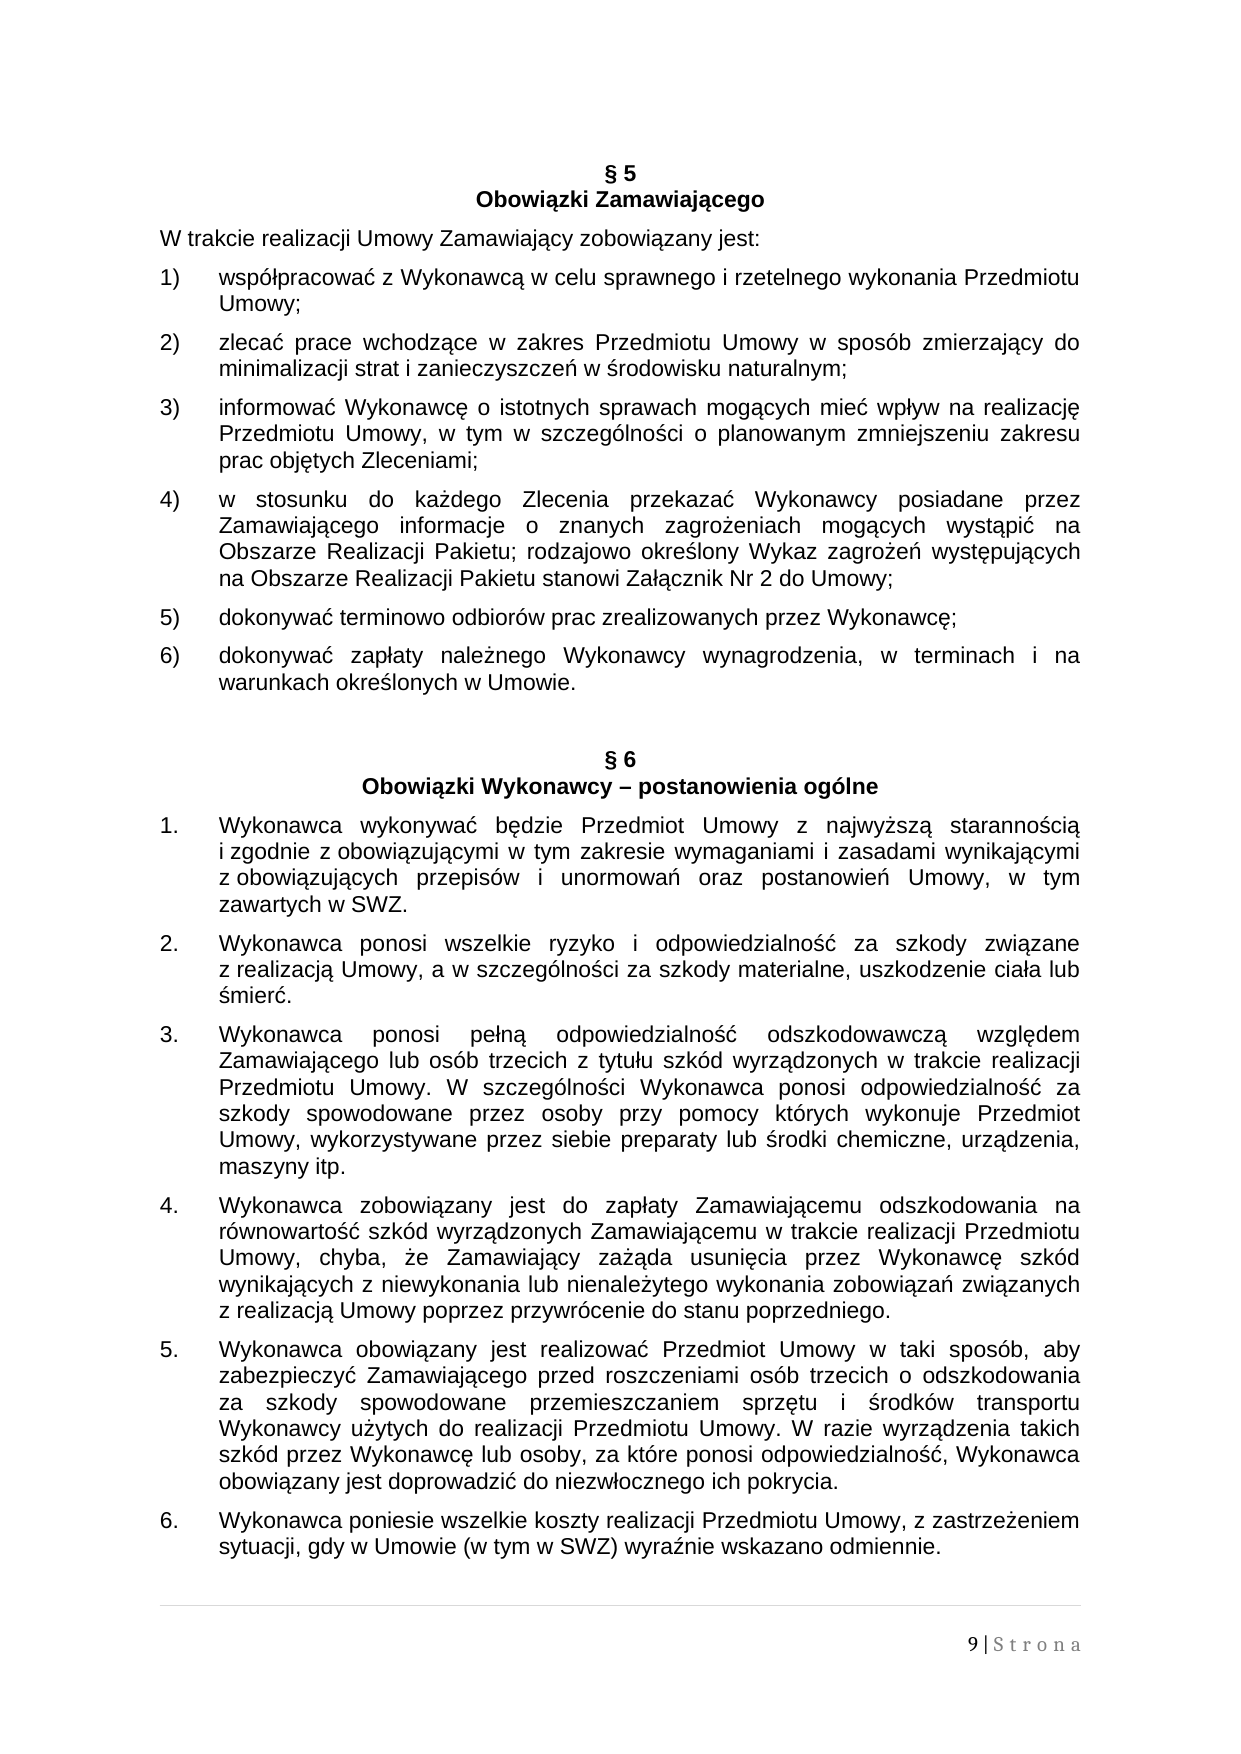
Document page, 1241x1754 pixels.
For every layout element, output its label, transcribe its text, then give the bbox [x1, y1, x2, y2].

text § 5 Obowiązki Zamawiającego [159, 159, 1081, 212]
list zlecać prace wchodzące w zakres Przedmiotu Umowy w sposób zmierzający do minimalizacji strat i zanieczyszczeń w środowisku naturalnym; [159, 329, 1081, 381]
text W trakcie realizacji Umowy Zamawiający zobowiązany jest: [159, 225, 1081, 251]
list Wykonawca obowiązany jest realizować Przedmiot Umowy w taki sposób, aby zabezpieczyć Zamawiającego przed roszczeniami osób trzecich o odszkodowania za szkody spowodowane przemieszczaniem sprzętu i środków transportu Wykonawcy użytych do realizacji Przedmiotu Umowy. W razie wyrządzenia takich szkód przez Wykonawcę lub osoby, za które ponosi odpowiedzialność, Wykonawca obowiązany jest doprowadzić do niezwłocznego ich pokrycia. [159, 1336, 1081, 1494]
list współpracować z Wykonawcą w celu sprawnego i rzetelnego wykonania Przedmiotu Umowy; [159, 263, 1081, 316]
list Wykonawca wykonywać będzie Przedmiot Umowy z najwyższą starannością i zgodnie z obowiązującymi w tym zakresie wymaganiami i zasadami wynikającymi z obowiązujących przepisów i unormowań oraz postanowień Umowy, w tym zawartych w SWZ. [159, 812, 1081, 917]
list Wykonawca zobowiązany jest do zapłaty Zamawiającemu odszkodowania na równowartość szkód wyrządzonych Zamawiającemu w trakcie realizacji Przedmiotu Umowy, chyba, że Zamawiający zażąda usunięcia przez Wykonawcę szkód wynikających z niewykonania lub nienależytego wykonania zobowiązań związanych z realizacją Umowy poprzez przywrócenie do stanu poprzedniego. [159, 1192, 1081, 1323]
list dokonywać zapłaty należnego Wykonawcy wynagrodzenia, w terminach i na warunkach określonych w Umowie. [159, 642, 1081, 695]
list Wykonawca ponosi pełną odpowiedzialność odszkodowawczą względem Zamawiającego lub osób trzecich z tytułu szkód wyrządzonych w trakcie realizacji Przedmiotu Umowy. W szczególności Wykonawca ponosi odpowiedzialność za szkody spowodowane przez osoby przy pomocy których wykonuje Przedmiot Umowy, wykorzystywane przez siebie preparaty lub środki chemiczne, urządzenia, maszyny itp. [159, 1021, 1081, 1179]
list informować Wykonawcę o istotnych sprawach mogących mieć wpływ na realizację Przedmiotu Umowy, w tym w szczególności o planowanym zmniejszeniu zakresu prac objętych Zleceniami; [159, 394, 1081, 473]
list Wykonawca poniesie wszelkie koszty realizacji Przedmiotu Umowy, z zastrzeżeniem sytuacji, gdy w Umowie (w tym w SWZ) wyraźnie wskazano odmiennie. [159, 1507, 1081, 1559]
list dokonywać terminowo odbiorów prac zrealizowanych przez Wykonawcę; [159, 603, 1081, 630]
text § 6 Obowiązki Wykonawcy – postanowienia ogólne [159, 746, 1081, 799]
list Wykonawca ponosi wszelkie ryzyko i odpowiedzialność za szkody związane z realizacją Umowy, a w szczególności za szkody materialne, uszkodzenie ciała lub śmierć. [159, 929, 1081, 1008]
list w stosunku do każdego Zlecenia przekazać Wykonawcy posiadane przez Zamawiającego informacje o znanych zagrożeniach mogących wystąpić na Obszarze Realizacji Pakietu; rodzajowo określony Wykaz zagrożeń występujących na Obszarze Realizacji Pakietu stanowi Załącznik Nr 2 do Umowy; [159, 486, 1081, 591]
